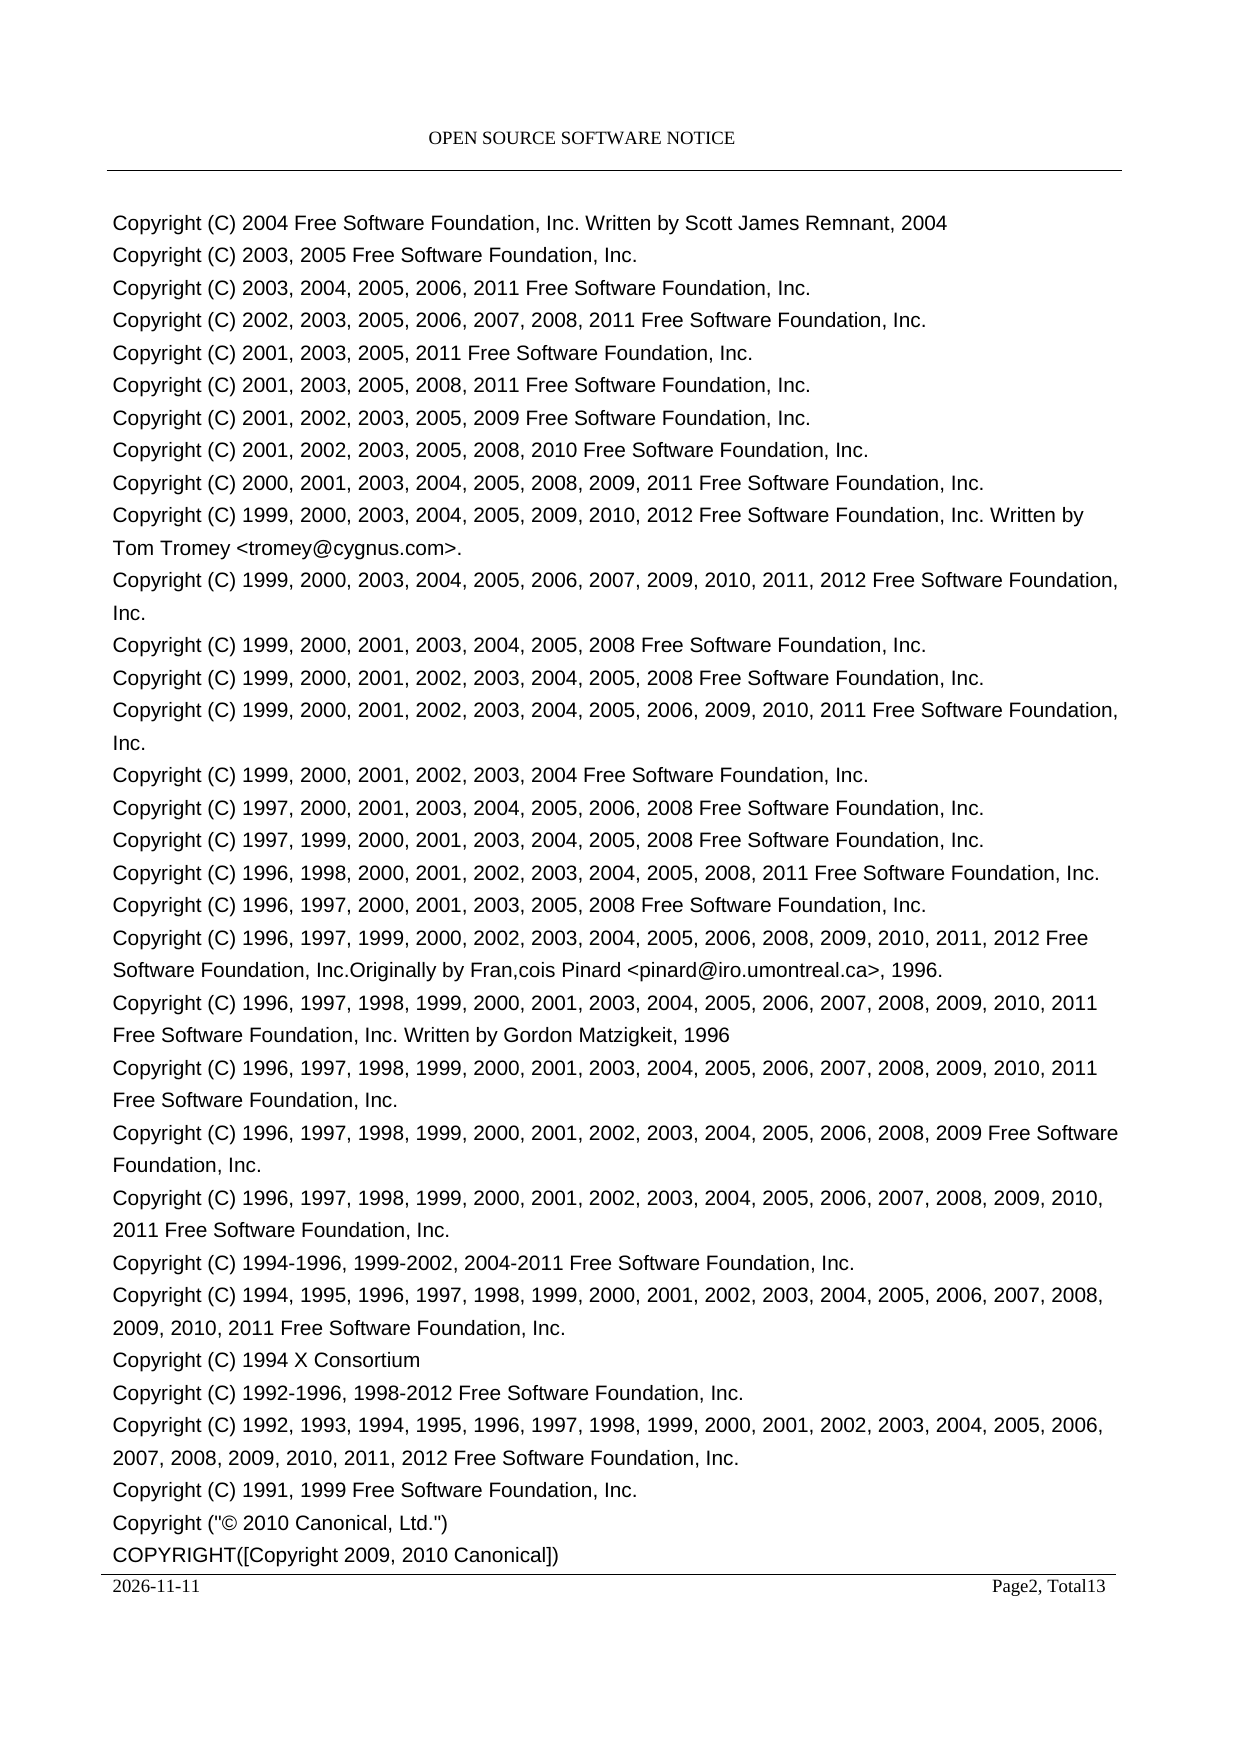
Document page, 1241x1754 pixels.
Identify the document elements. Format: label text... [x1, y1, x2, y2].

text Copyright (C) 2001, 2003, 2005, 2008, 2011 Free Software Foundation, Inc. [112, 369, 1128, 401]
text Copyright (C) 1992, 1993, 1994, 1995, 1996, 1997, 1998, 1999, 2000, 2001, 2002, 2003, 2004, 2005, 2006, 2007, 2008, 2009, 2010, 2011, 2012 Free Software Foundation, Inc. [112, 1409, 1128, 1474]
text Copyright (C) 2001, 2002, 2003, 2005, 2008, 2010 Free Software Foundation, Inc. [112, 434, 1128, 466]
text Copyright (C) 1999, 2000, 2001, 2002, 2003, 2004 Free Software Foundation, Inc. [112, 759, 1128, 791]
text Copyright (C) 2003, 2005 Free Software Foundation, Inc. [112, 239, 1128, 271]
text Copyright (C) 1996, 1997, 1998, 1999, 2000, 2001, 2003, 2004, 2005, 2006, 2007, 2008, 2009, 2010, 2011 Free Software Foundation, Inc. [112, 1051, 1128, 1116]
text Copyright (C) 1996, 1997, 1998, 1999, 2000, 2001, 2002, 2003, 2004, 2005, 2006, 2007, 2008, 2009, 2010, 2011 Free Software Foundation, Inc. [112, 1181, 1128, 1246]
text Copyright (C) 1999, 2000, 2001, 2002, 2003, 2004, 2005, 2006, 2009, 2010, 2011 Free Software Foundation, Inc. [112, 694, 1128, 759]
text Copyright (C) 1997, 2000, 2001, 2003, 2004, 2005, 2006, 2008 Free Software Foundation, Inc. [112, 791, 1128, 824]
text Copyright (C) 1996, 1997, 1999, 2000, 2002, 2003, 2004, 2005, 2006, 2008, 2009, 2010, 2011, 2012 Free Software Foundation, Inc.Originally by Fran,cois Pinard <pinard@iro.umontreal.ca>, 1996. [112, 921, 1128, 986]
text Copyright (C) 1997, 1999, 2000, 2001, 2003, 2004, 2005, 2008 Free Software Foundation, Inc. [112, 824, 1128, 856]
text Copyright (C) 1996, 1997, 1998, 1999, 2000, 2001, 2002, 2003, 2004, 2005, 2006, 2008, 2009 Free Software Foundation, Inc. [112, 1116, 1128, 1181]
text Copyright (C) 1994, 1995, 1996, 1997, 1998, 1999, 2000, 2001, 2002, 2003, 2004, 2005, 2006, 2007, 2008, 2009, 2010, 2011 Free Software Foundation, Inc. [112, 1279, 1128, 1344]
text Copyright (C) 1996, 1998, 2000, 2001, 2002, 2003, 2004, 2005, 2008, 2011 Free Software Foundation, Inc. [112, 856, 1128, 889]
text COPYRIGHT([Copyright 2009, 2010 Canonical]) [112, 1539, 1128, 1571]
text Copyright (C) 2004 Free Software Foundation, Inc. Written by Scott James Remnant, 2004 [112, 206, 1128, 239]
text Copyright (C) 2001, 2003, 2005, 2011 Free Software Foundation, Inc. [112, 336, 1128, 369]
text Copyright (C) 2003, 2004, 2005, 2006, 2011 Free Software Foundation, Inc. [112, 271, 1128, 304]
text Copyright (C) 1996, 1997, 1998, 1999, 2000, 2001, 2003, 2004, 2005, 2006, 2007, 2008, 2009, 2010, 2011 Free Software Foundation, Inc. Written by Gordon Matzigkeit, 1996 [112, 986, 1128, 1051]
text Copyright (C) 1991, 1999 Free Software Foundation, Inc. [112, 1474, 1128, 1506]
text Copyright (C) 1999, 2000, 2001, 2003, 2004, 2005, 2008 Free Software Foundation, Inc. [112, 629, 1128, 661]
text Copyright (C) 1992-1996, 1998-2012 Free Software Foundation, Inc. [112, 1376, 1128, 1409]
text Copyright (C) 1994 X Consortium [112, 1344, 1128, 1376]
text Copyright (C) 1994-1996, 1999-2002, 2004-2011 Free Software Foundation, Inc. [112, 1246, 1128, 1279]
text Copyright (C) 1999, 2000, 2003, 2004, 2005, 2009, 2010, 2012 Free Software Foundation, Inc. Written by Tom Tromey <tromey@cygnus.com>. [112, 499, 1128, 564]
text Copyright (C) 1999, 2000, 2003, 2004, 2005, 2006, 2007, 2009, 2010, 2011, 2012 Free Software Foundation, Inc. [112, 564, 1128, 629]
text Copyright (C) 2001, 2002, 2003, 2005, 2009 Free Software Foundation, Inc. [112, 401, 1128, 434]
text Copyright (C) 2000, 2001, 2003, 2004, 2005, 2008, 2009, 2011 Free Software Foundation, Inc. [112, 466, 1128, 499]
text Copyright ("© 2010 Canonical, Ltd.") [112, 1506, 1128, 1539]
text Copyright (C) 1996, 1997, 2000, 2001, 2003, 2005, 2008 Free Software Foundation, Inc. [112, 889, 1128, 921]
text Copyright (C) 2002, 2003, 2005, 2006, 2007, 2008, 2011 Free Software Foundation, Inc. [112, 304, 1128, 336]
text Copyright (C) 1999, 2000, 2001, 2002, 2003, 2004, 2005, 2008 Free Software Foundation, Inc. [112, 661, 1128, 694]
